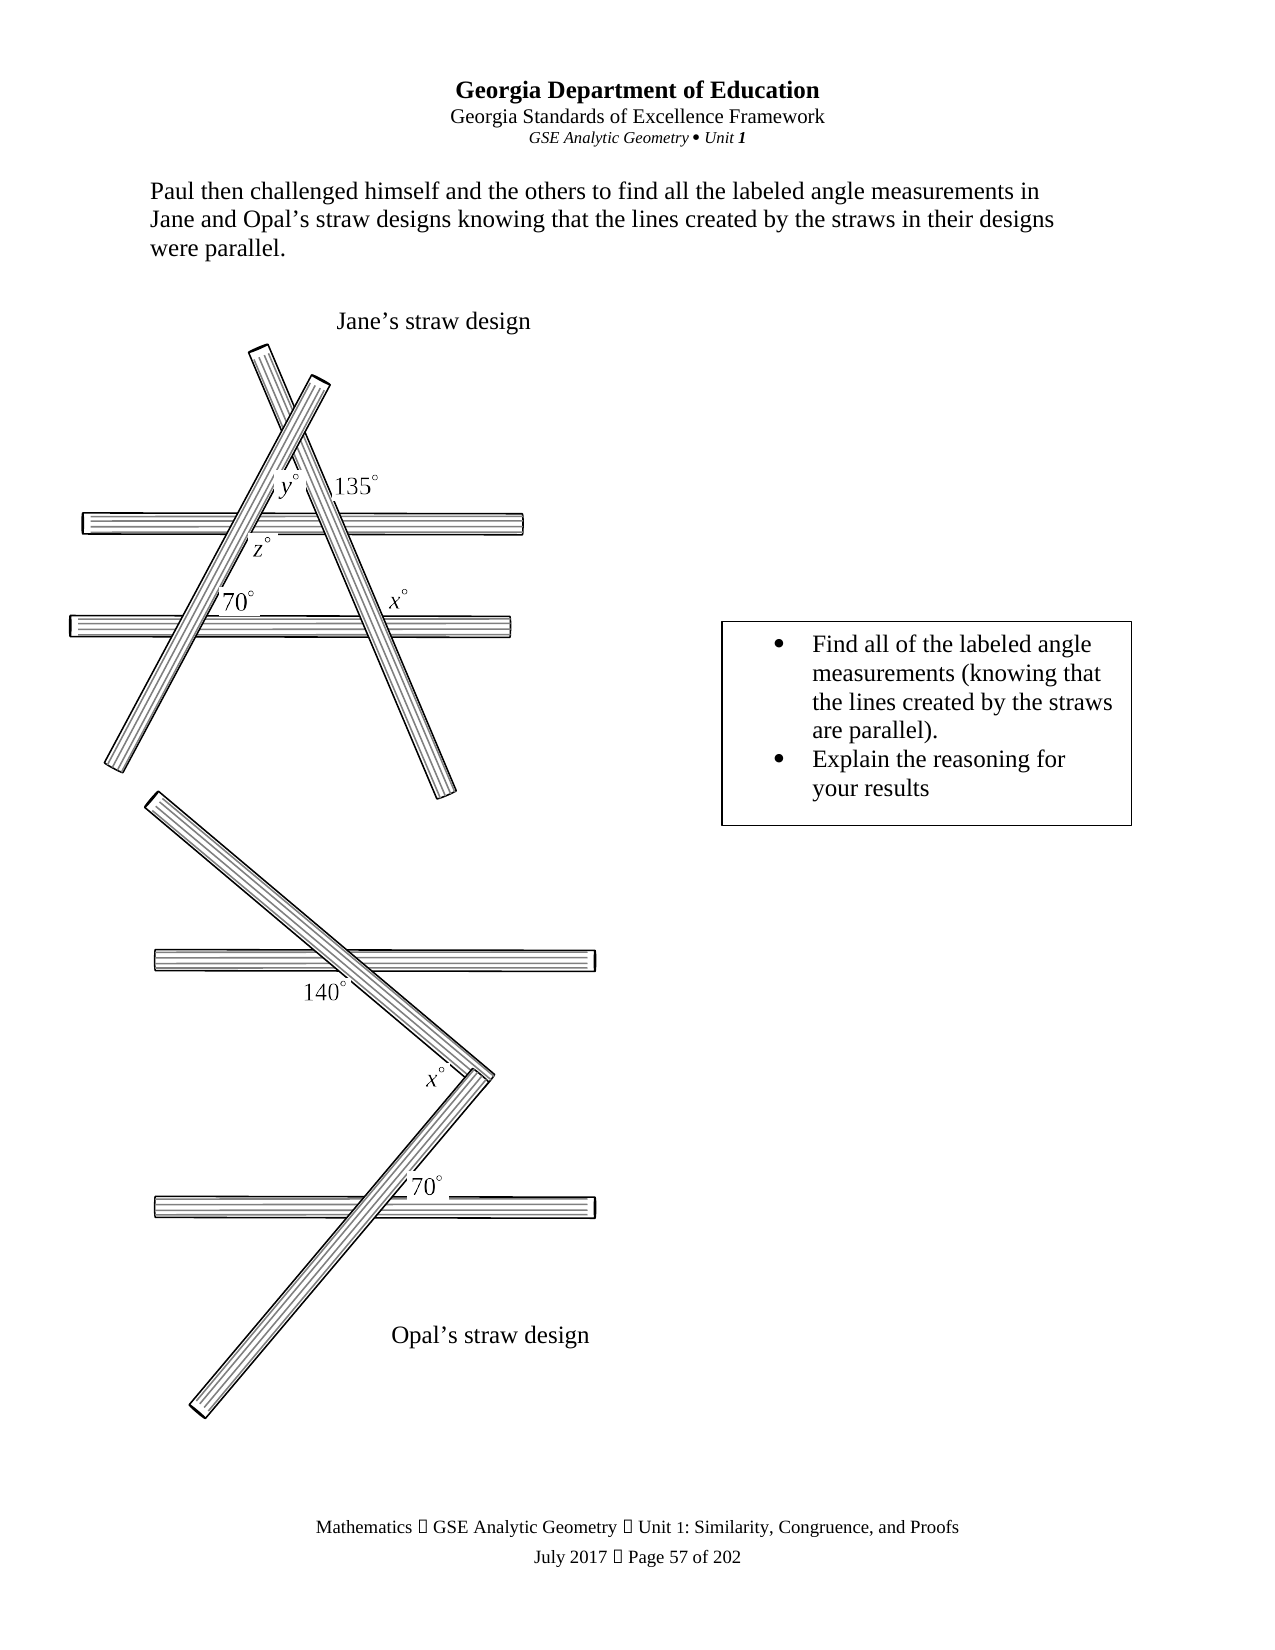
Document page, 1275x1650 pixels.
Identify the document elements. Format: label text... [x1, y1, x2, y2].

text Paul then challenged himself and the others to find all the labeled angle measurements in Jane and Opal’s straw designs knowing that the lines created by the straws in their designs were parallel. [150, 176, 1080, 262]
